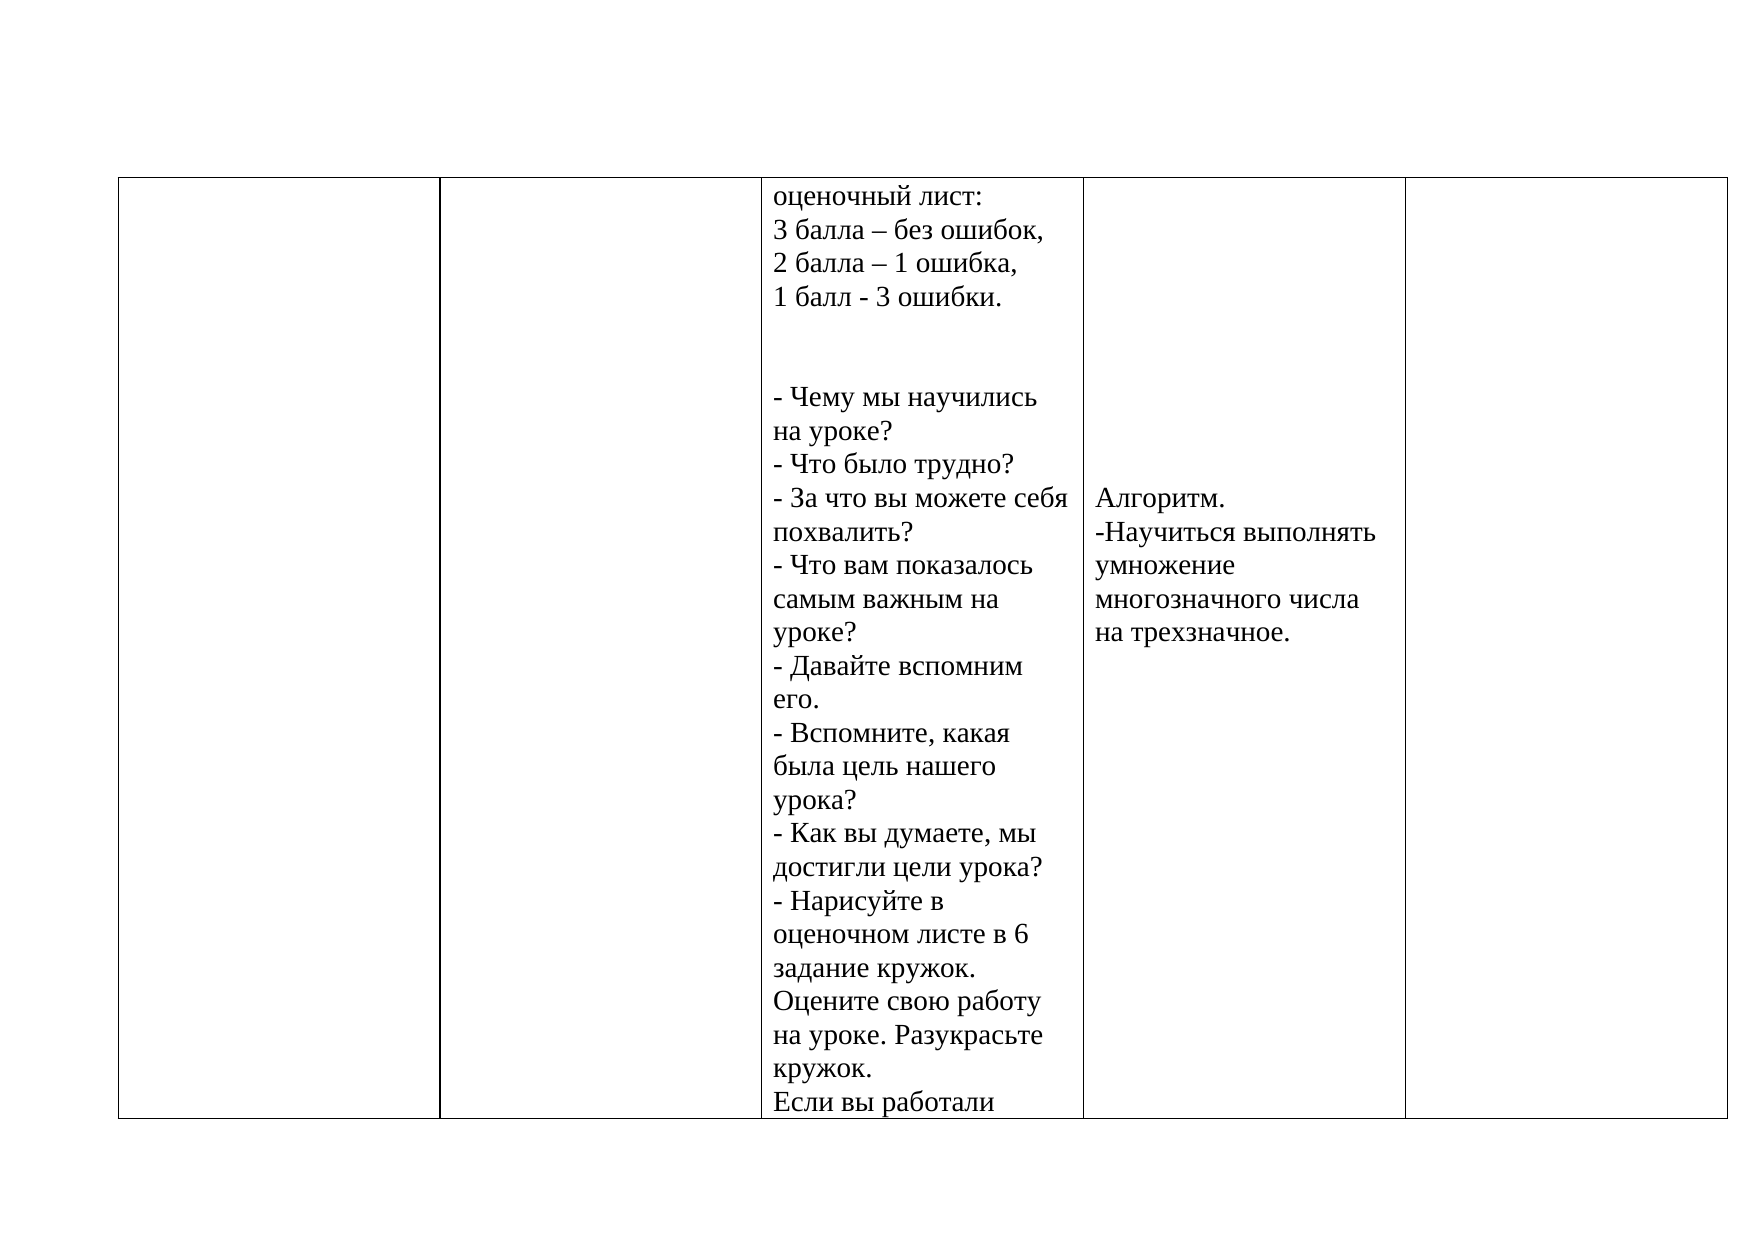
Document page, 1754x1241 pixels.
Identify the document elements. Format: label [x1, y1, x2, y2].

table_cell [1406, 178, 1727, 1117]
table_cell [441, 178, 761, 1117]
table_cell [119, 178, 439, 1117]
table_cell [1084, 178, 1405, 1117]
table_cell [762, 178, 1083, 1117]
